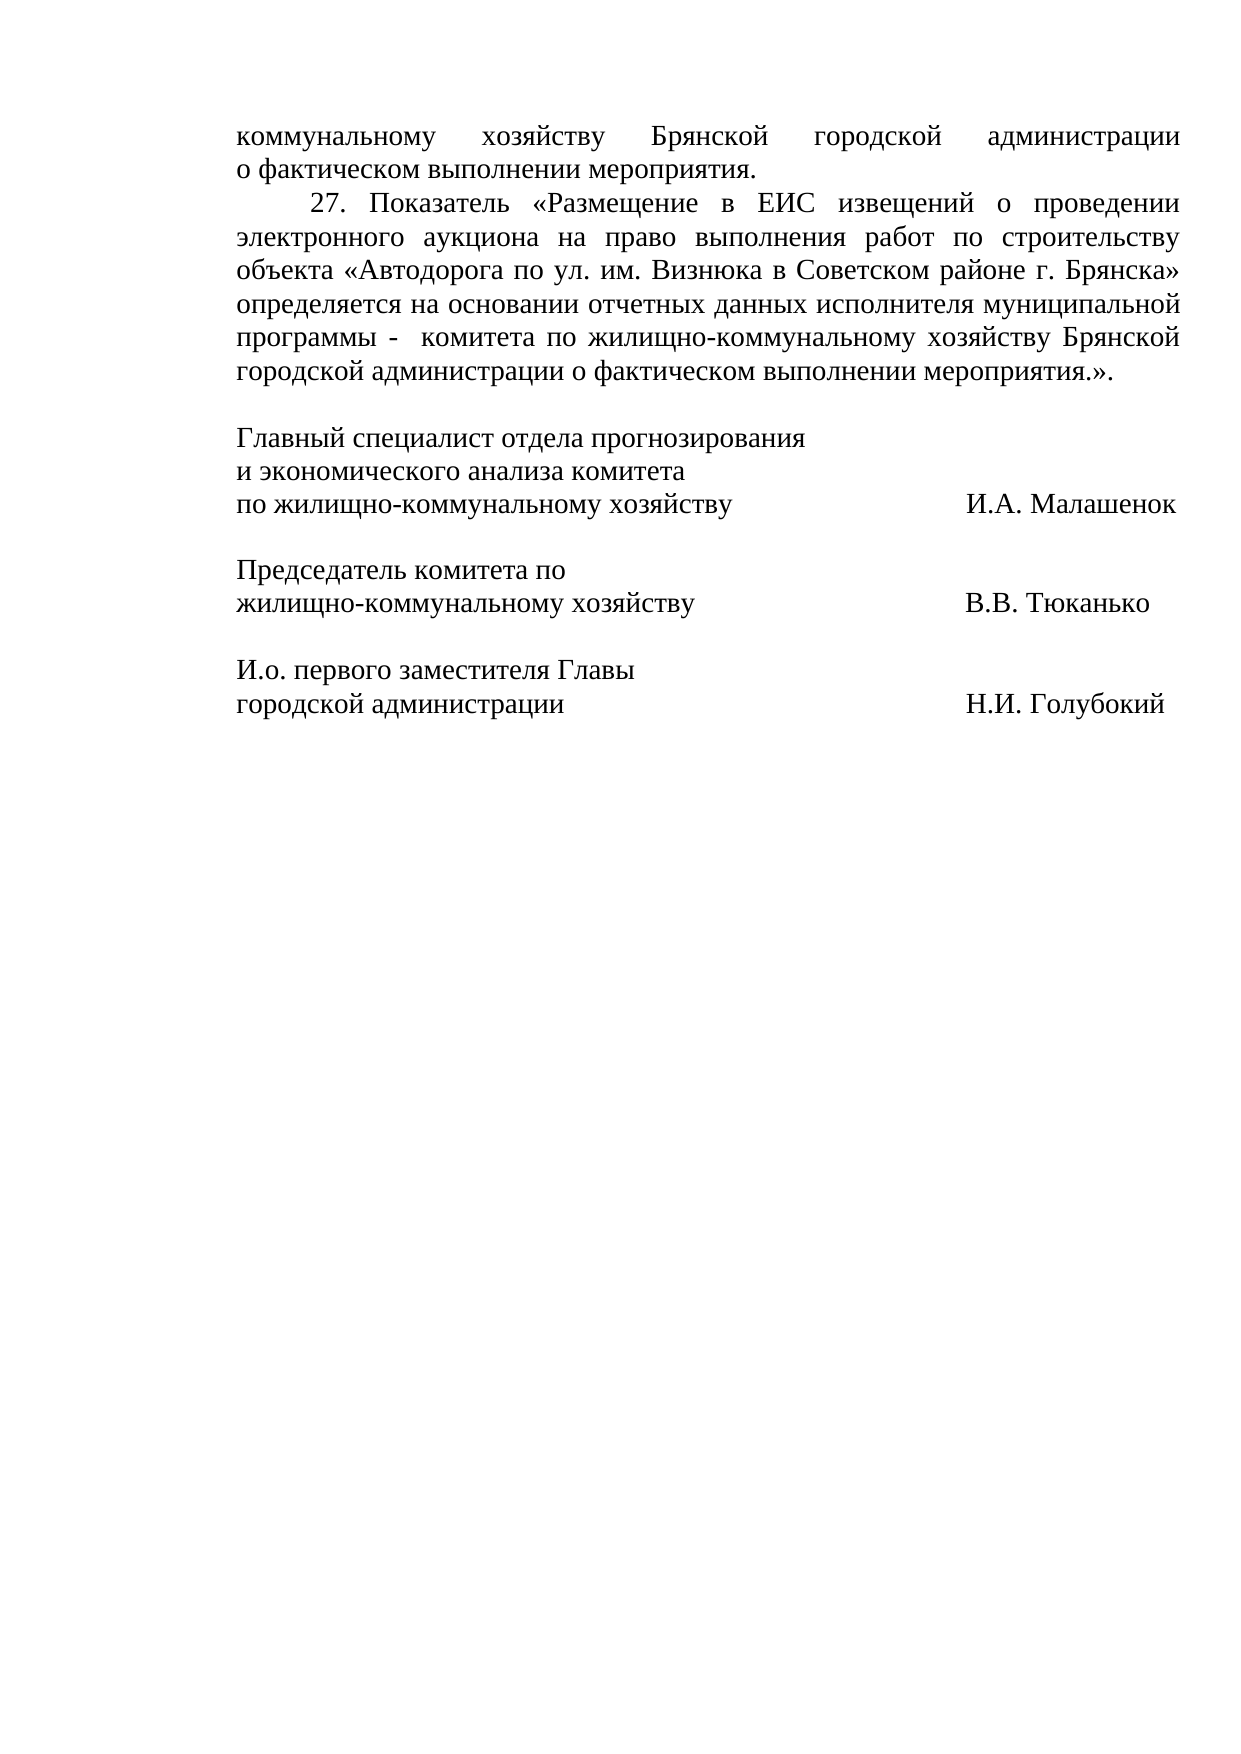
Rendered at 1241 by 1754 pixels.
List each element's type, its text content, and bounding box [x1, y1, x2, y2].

text жилищно-коммунальному хозяйству В.В. Тюканько [236, 586, 1181, 653]
text по жилищно-коммунальному хозяйству И.А. Малашенок [236, 487, 1181, 520]
text Главный специалист отдела прогнозирования [236, 420, 1181, 453]
text 27. Показатель «Размещение в ЕИС извещений о проведении электронного аукциона на право выполнения работ по строительству объекта «Автодорога по ул. им. Визнюка в Советском районе г. Брянска» определяется на основании отчетных данных исполнителя муниципальной программы - комитета по жилищно-коммунальному хозяйству Брянской городской администрации о фактическом выполнении мероприятия.». [236, 185, 1181, 386]
text и экономического анализа комитета [236, 453, 1181, 487]
text И.о. первого заместителя Главы [236, 653, 1181, 686]
text городской администрации Н.И. Голубокий [236, 686, 1181, 719]
text Председатель комитета по [236, 553, 1181, 586]
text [236, 118, 1181, 185]
